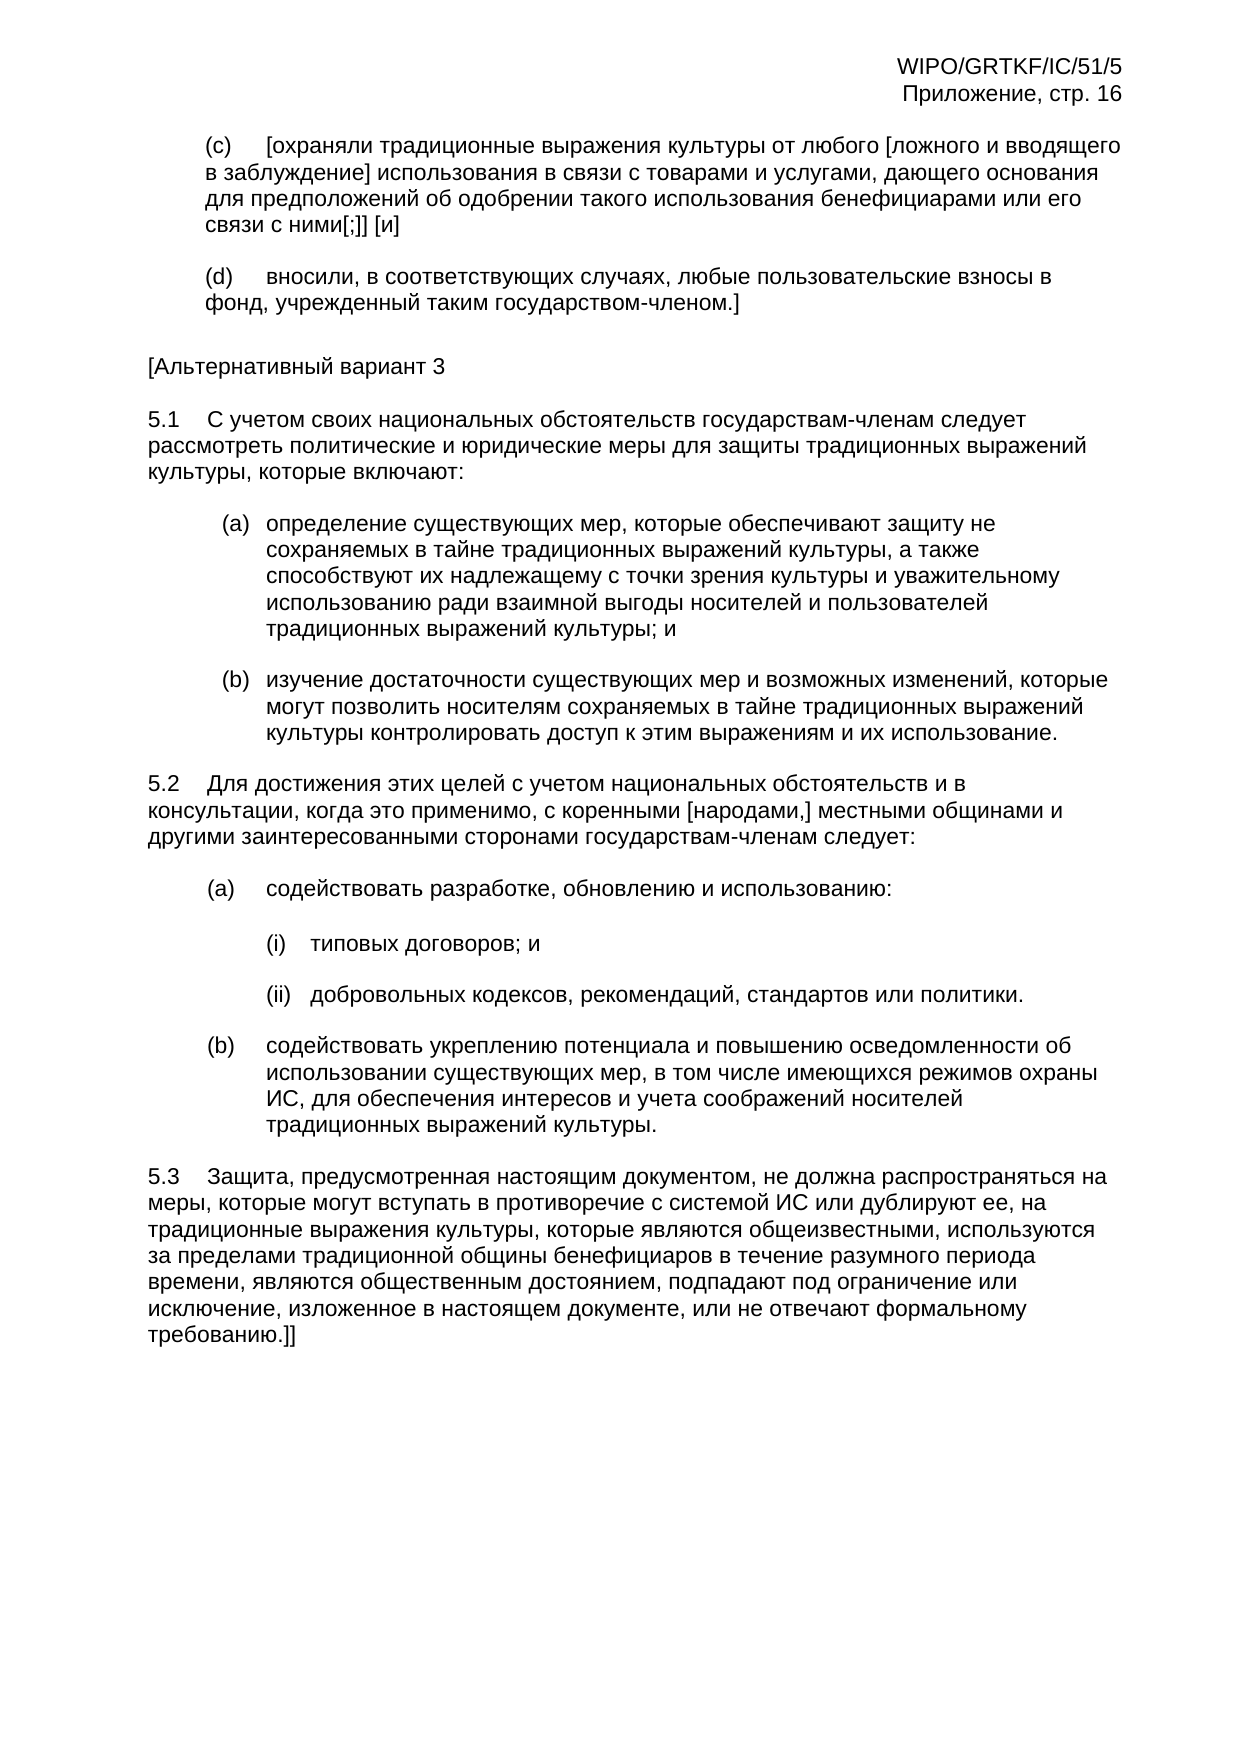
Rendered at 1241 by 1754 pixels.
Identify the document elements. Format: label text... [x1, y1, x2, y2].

text 5.2 Для достижения этих целей с учетом национальных обстоятельств и в консультации, когда это применимо, с коренными [народами,] местными общинами и другими заинтересованными сторонами государствам-членам следует: [148, 770, 1122, 849]
list изучение достаточности существующих мер и возможных изменений, которые могут позволить носителям сохраняемых в тайне традиционных выражений культуры контролировать доступ к этим выражениям и их использование. [222, 666, 1122, 745]
list типовых договоров; и [266, 930, 1122, 956]
list содействовать разработке, обновлению и использованию: [207, 874, 1122, 901]
text 5.1 С учетом своих национальных обстоятельств государствам-членам следует рассмотреть политические и юридические меры для защиты традиционных выражений культуры, которые включают: [148, 406, 1122, 484]
text [Альтернативный вариант 3 [148, 353, 1122, 379]
list добровольных кодексов, рекомендаций, стандартов или политики. [266, 981, 1122, 1007]
list определение существующих мер, которые обеспечивают защиту не сохраняемых в тайне традиционных выражений культуры, а также способствуют их надлежащему с точки зрения культуры и уважительному использованию ради взаимной выгоды носителей и пользователей традиционных выражений культуры; и [222, 509, 1122, 641]
list содействовать укреплению потенциала и повышению осведомленности об использовании существующих мер, в том числе имеющихся режимов охраны ИС, для обеспечения интересов и учета соображений носителей традиционных выражений культуры. [207, 1032, 1122, 1138]
text (d) вносили, в соответствующих случаях, любые пользовательские взносы в фонд, учрежденный таким государством-членом.] [205, 263, 1122, 315]
text (c) [охраняли традиционные выражения культуры от любого [ложного и вводящего в заблуждение] использования в связи с товарами и услугами, дающего основания для предположений об одобрении такого использования бенефициарами или его связи с ними[;]] [и] [205, 132, 1122, 238]
text 5.3 Защита, предусмотренная настоящим документом, не должна распространяться на меры, которые могут вступать в противоречие с системой ИС или дублируют ее, на традиционные выражения культуры, которые являются общеизвестными, используются за пределами традиционной общины бенефициаров в течение разумного периода времени, являются общественным достоянием, подпадают под ограничение или исключение, изложенное в настоящем документе, или не отвечают формальному требованию.]] [148, 1163, 1122, 1347]
